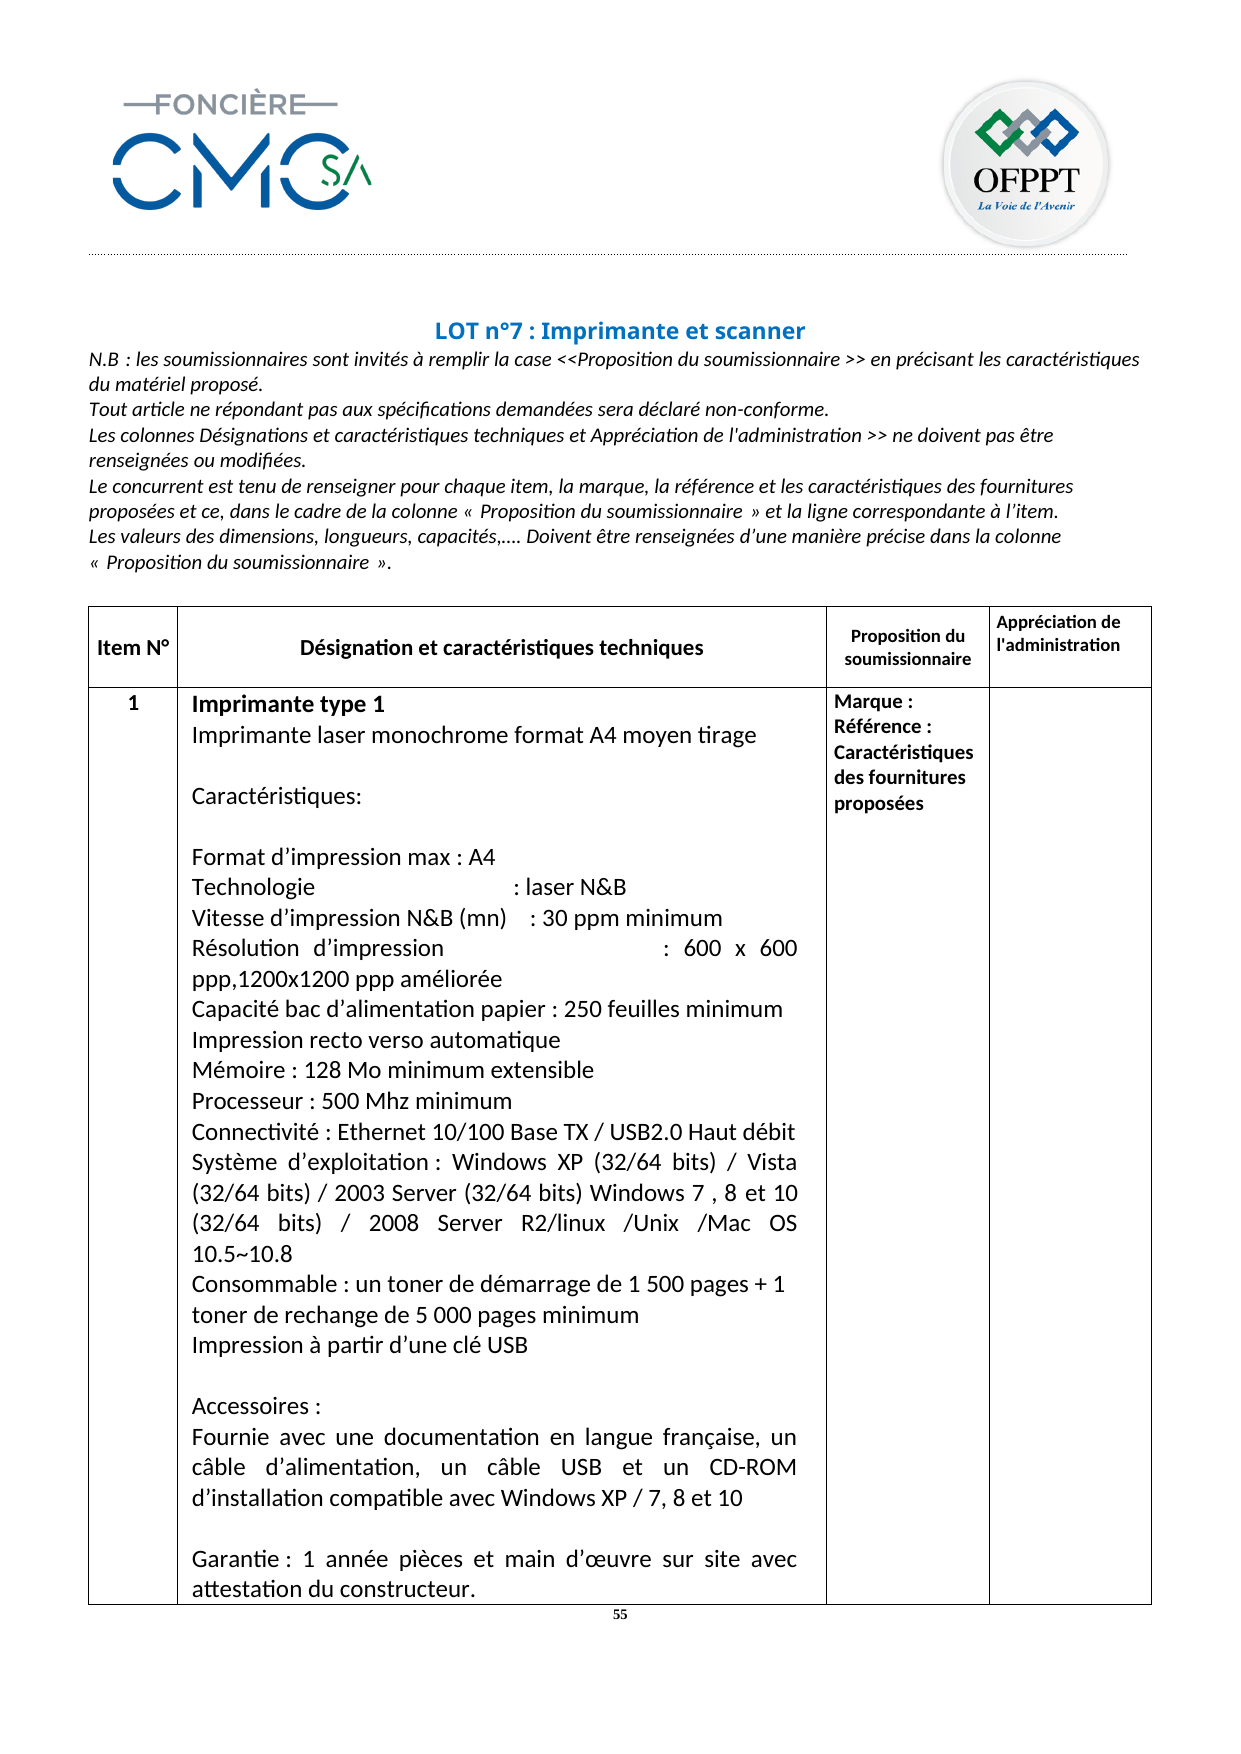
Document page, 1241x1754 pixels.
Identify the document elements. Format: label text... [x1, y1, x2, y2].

picture [112, 88, 372, 210]
table_header Désignation et caractéristiques techniques [178, 607, 826, 687]
text Le concurrent est tenu de renseigner pour chaque item, la marque, la référence et les caractéristiques des fournitures proposées et ce, dans le cadre de la colonne « Proposition du soumissionnaire » et la ligne correspondante à l’item. [89, 473, 1152, 524]
text N.B : les soumissionnaires sont invités à remplir la case <<Proposition du soumissionnaire >> en précisant les caractéristiques du matériel proposé. [89, 346, 1152, 397]
text Tout article ne répondant pas aux spécifications demandées sera déclaré non-conforme. [89, 397, 1152, 422]
picture [935, 73, 1116, 254]
table_header Appréciation de l'administration [990, 607, 1151, 687]
table_header Item N° [89, 607, 177, 687]
table_cell [178, 688, 826, 1604]
table_header Proposition du soumissionnaire [827, 607, 989, 687]
table_cell 1 [89, 688, 177, 1604]
text LOT n°7 : Imprimante et scanner [89, 314, 1152, 346]
text Les valeurs des dimensions, longueurs, capacités,…. Doivent être renseignées d’une manière précise dans la colonne « Proposition du soumissionnaire ». [89, 524, 1152, 574]
table_cell Marque : Référence : Caractéristiques des fournitures proposées [827, 688, 989, 1604]
text Les colonnes Désignations et caractéristiques techniques et Appréciation de l'administration >> ne doivent pas être renseignées ou modifiées. [89, 422, 1152, 473]
table_cell [990, 688, 1151, 1604]
